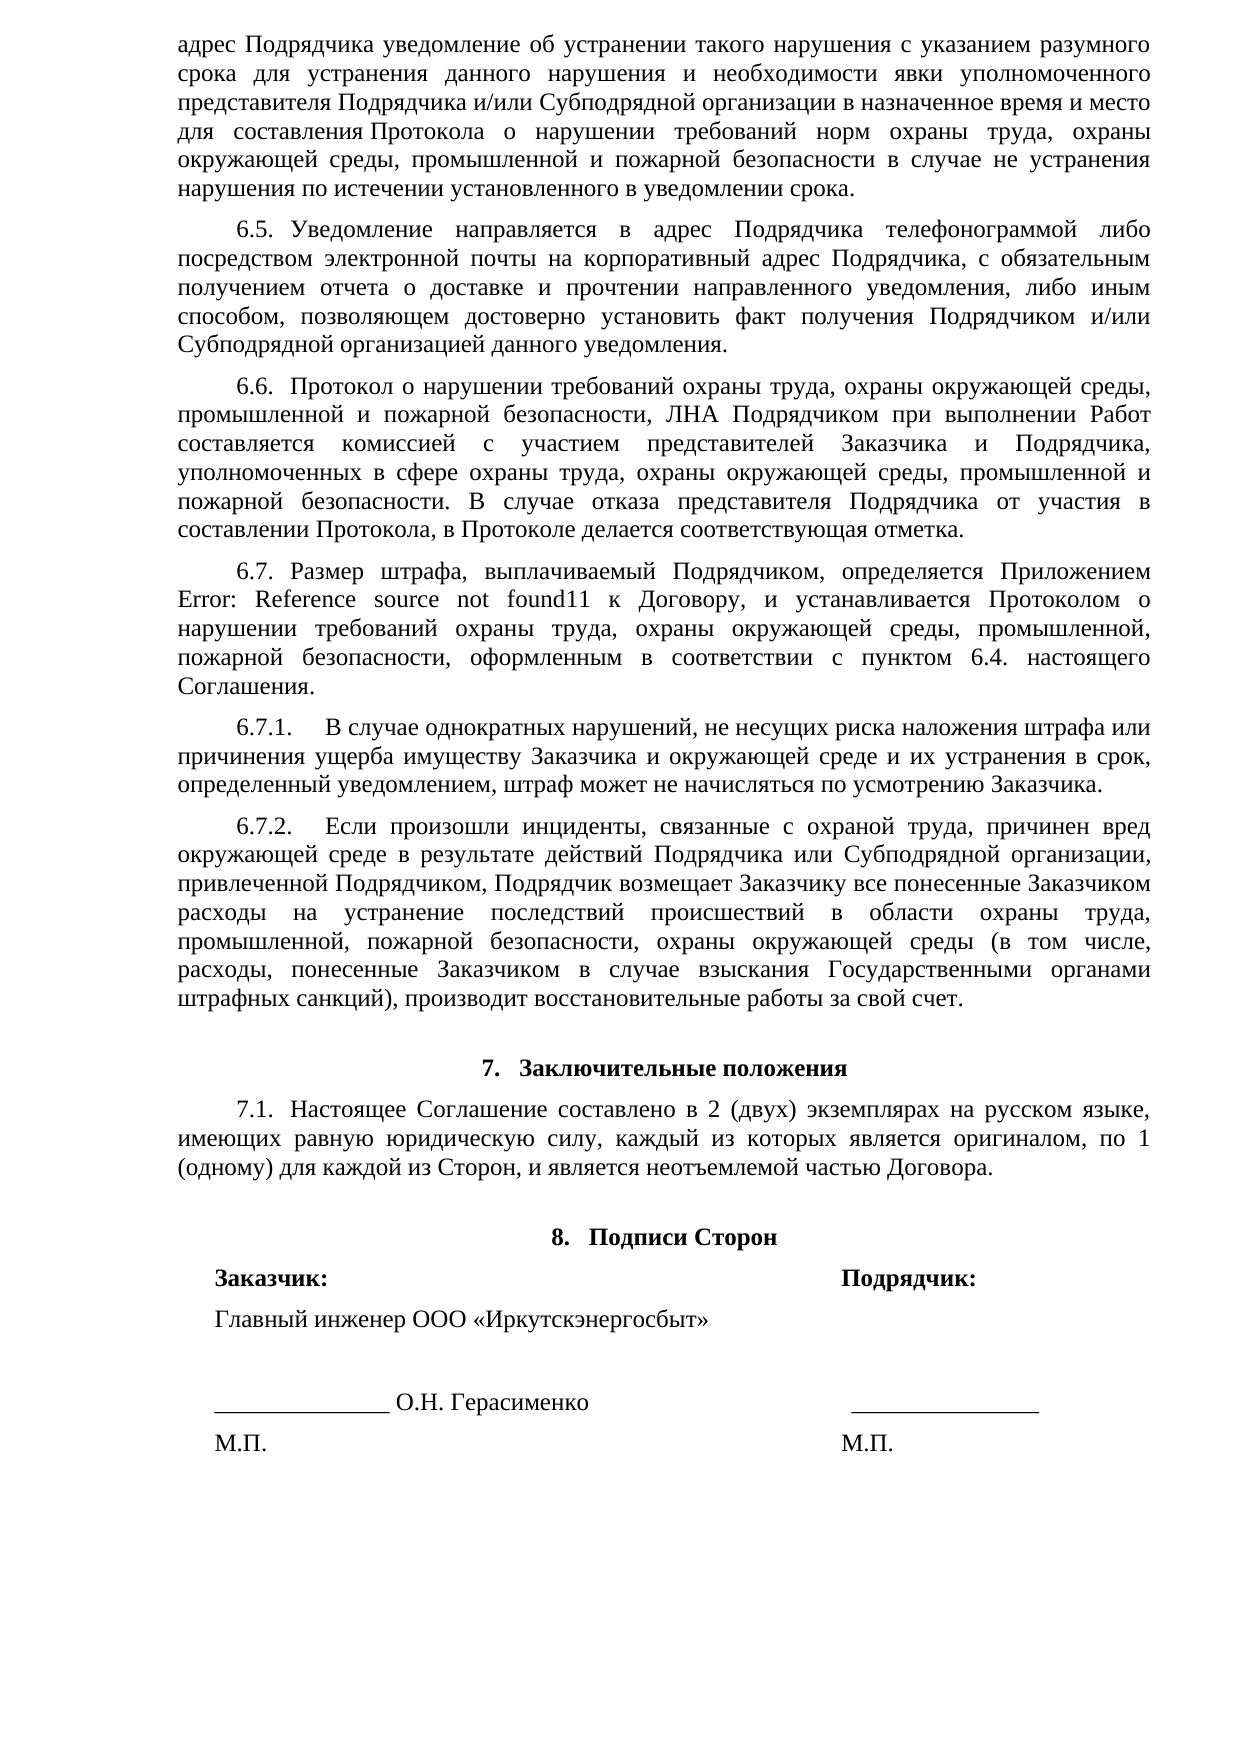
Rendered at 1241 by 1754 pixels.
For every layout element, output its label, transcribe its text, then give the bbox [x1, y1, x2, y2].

list Если произошли инциденты, связанные с охраной труда, причинен вред окружающей среде в результате действий Подрядчика или Субподрядной организации, привлеченной Подрядчиком, Подрядчик возмещает Заказчику все понесенные Заказчиком расходы на устранение последствий происшествий в области охраны труда, промышленной, пожарной безопасности, охраны окружающей среды (в том числе, расходы, понесенные Заказчиком в случае взыскания Государственными органами штрафных санкций), производит восстановительные работы за свой счет. [177, 811, 1152, 1012]
list Подписи Сторон [177, 1222, 1152, 1251]
text Заказчик: Подрядчик: [214, 1263, 1152, 1292]
list Протокол о нарушении требований охраны труда, охраны окружающей среды, промышленной и пожарной безопасности, ЛНА Подрядчиком при выполнении Работ составляется комиссией с участием представителей Заказчика и Подрядчика, уполномоченных в сфере охраны труда, охраны окружающей среды, промышленной и пожарной безопасности. В случае отказа представителя Подрядчика от участия в составлении Протокола, в Протоколе делается соответствующая отметка. [177, 371, 1152, 543]
list Заключительные положения [177, 1053, 1152, 1082]
list Уведомление направляется в адрес Подрядчика телефонограммой либо посредством электронной почты на корпоративный адрес Подрядчика, с обязательным получением отчета о доставке и прочтении направленного уведомления, либо иным способом, позволяющем достоверно установить факт получения Подрядчиком и/или Субподрядной организацией данного уведомления. [177, 214, 1152, 358]
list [177, 29, 1152, 202]
list В случае однократных нарушений, не несущих риска наложения штрафа или причинения ущерба имуществу Заказчика и окружающей среде и их устранения в срок, определенный уведомлением, штраф может не начисляться по усмотрению Заказчика. [177, 712, 1152, 798]
text Главный инженер ООО «Иркутскэнергосбыт» [214, 1304, 1152, 1333]
list Настоящее Соглашение составлено в 2 (двух) экземплярах на русском языке, имеющих равную юридическую силу, каждый из которых является оригиналом, по 1 (одному) для каждой из Сторон, и является неотъемлемой частью Договора. [177, 1094, 1152, 1181]
text М.П. М.П. [214, 1428, 1152, 1457]
text ______________ О.Н. Герасименко _______________ [214, 1387, 1152, 1416]
